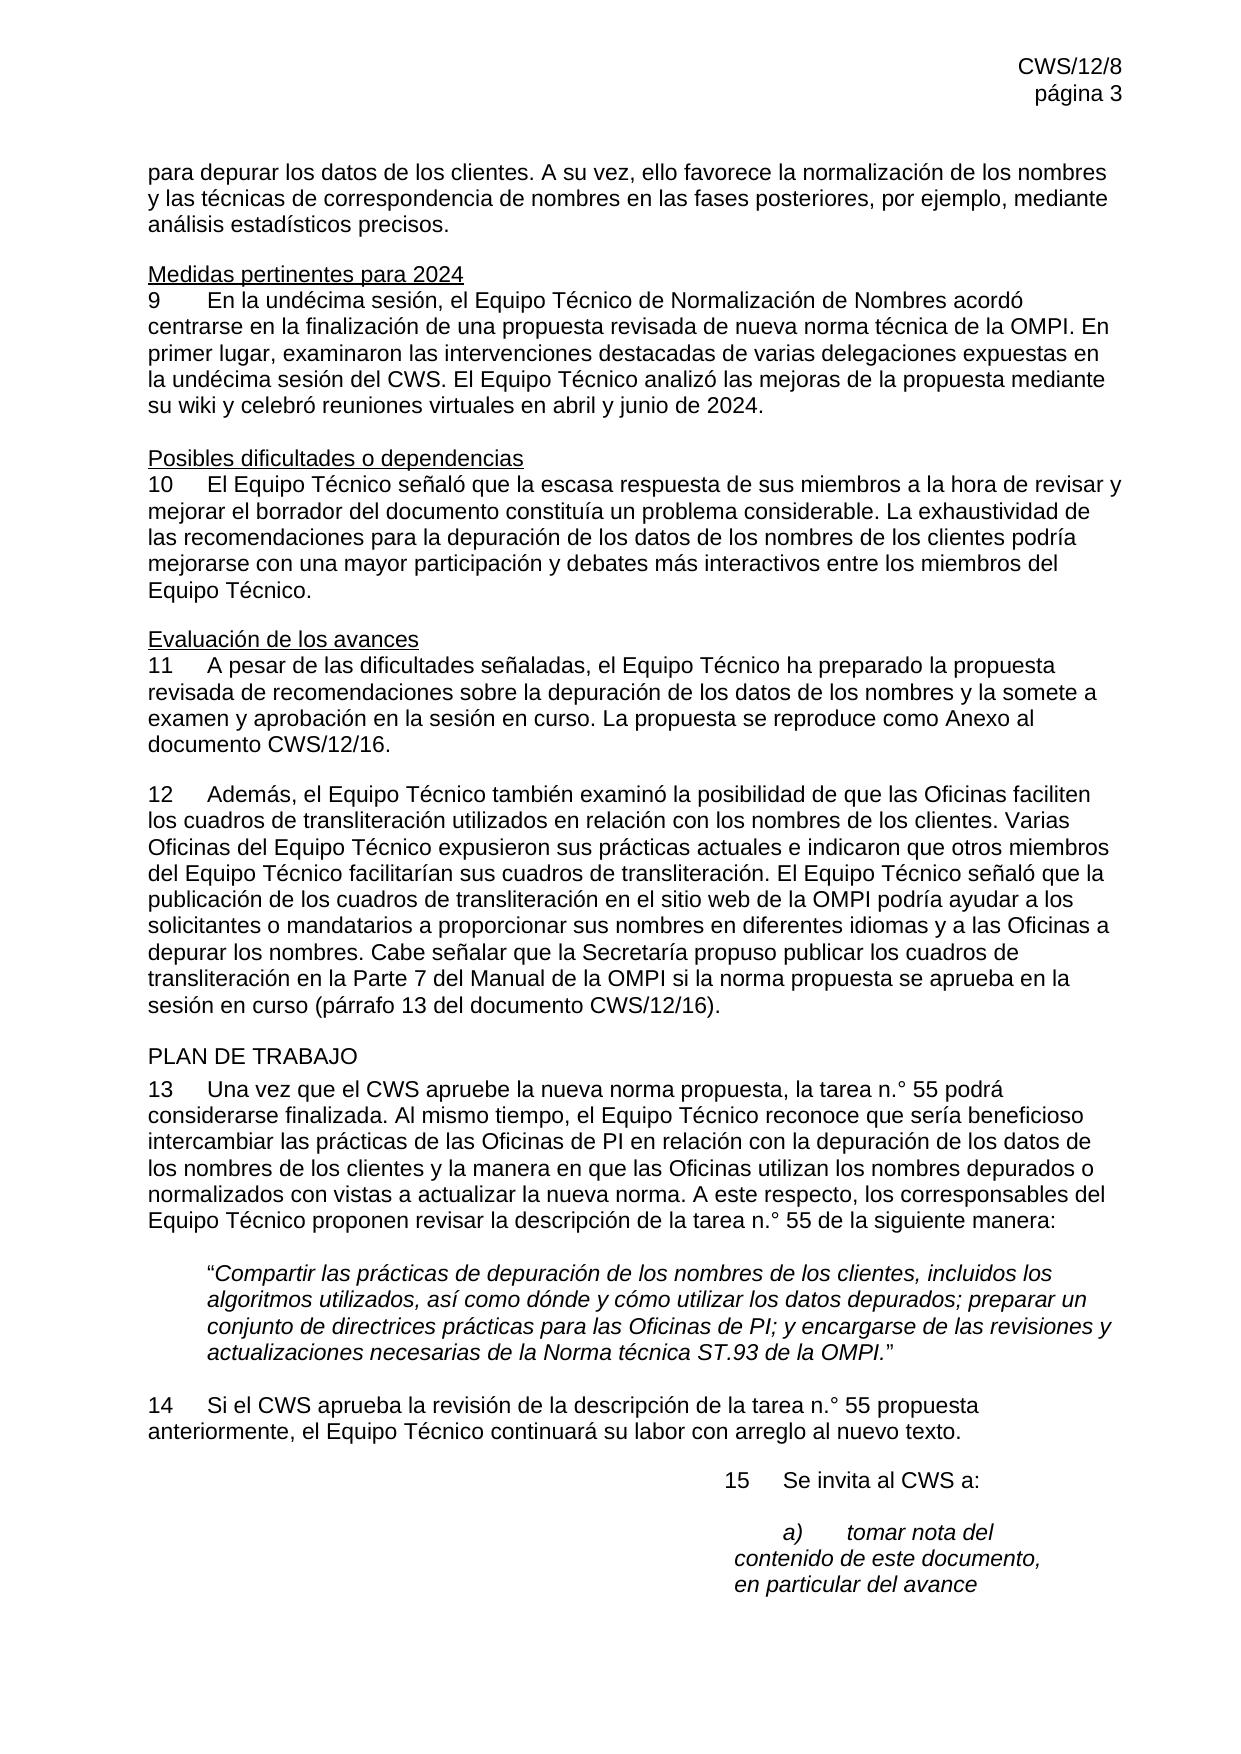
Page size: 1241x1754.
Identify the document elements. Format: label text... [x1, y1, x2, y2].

text Una vez que el CWS apruebe la nueva norma propuesta, la tarea n.° 55 podrá considerarse finalizada. Al mismo tiempo, el Equipo Técnico reconoce que sería beneficioso intercambiar las prácticas de las Oficinas de PI en relación con la depuración de los datos de los nombres de los clientes y la manera en que las Oficinas utilizan los nombres depurados o normalizados con vistas a actualizar la nueva norma. A este respecto, los corresponsables del Equipo Técnico proponen revisar la descripción de la tarea n.° 55 de la siguiente manera: [148, 1076, 1122, 1234]
subtitle Plan de trabajo [148, 1043, 1122, 1069]
text En la undécima sesión, el Equipo Técnico de Normalización de Nombres acordó centrarse en la finalización de una propuesta revisada de nueva norma técnica de la OMPI. En primer lugar, examinaron las intervenciones destacadas de varias delegaciones expuestas en la undécima sesión del CWS. El Equipo Técnico analizó las mejoras de la propuesta mediante su wiki y celebró reuniones virtuales en abril y junio de 2024. [148, 287, 1122, 419]
list El Equipo Técnico señaló que la escasa respuesta de sus miembros a la hora de revisar y mejorar el borrador del documento constituía un problema considerable. La exhaustividad de las recomendaciones para la depuración de los datos de los nombres de los clientes podría mejorarse con una mayor participación y debates más interactivos entre los miembros del Equipo Técnico. [148, 471, 1122, 603]
list Además, el Equipo Técnico también examinó la posibilidad de que las Oficinas faciliten los cuadros de transliteración utilizados en relación con los nombres de los clientes. Varias Oficinas del Equipo Técnico expusieron sus prácticas actuales e indicaron que otros miembros del Equipo Técnico facilitarían sus cuadros de transliteración. El Equipo Técnico señaló que la publicación de los cuadros de transliteración en el sitio web de la OMPI podría ayudar a los solicitantes o mandatarios a proporcionar sus nombres en diferentes idiomas y a las Oficinas a depurar los nombres. Cabe señalar que la Secretaría propuso publicar los cuadros de transliteración en la Parte 7 del Manual de la OMPI si la norma propuesta se aprueba en la sesión en curso (párrafo 13 del documento CWS/12/16). [148, 781, 1122, 1018]
text “Compartir las prácticas de depuración de los nombres de los clientes, incluidos los algoritmos utilizados, así como dónde y cómo utilizar los datos depurados; preparar un conjunto de directrices prácticas para las Oficinas de PI; y encargarse de las revisiones y actualizaciones necesarias de la Norma técnica ST.93 de la OMPI.” [207, 1260, 1122, 1365]
text Medidas pertinentes para 2024 [148, 261, 1122, 287]
text Se invita al CWS a: [724, 1467, 1122, 1494]
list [734, 1519, 1071, 1598]
list A pesar de las dificultades señaladas, el Equipo Técnico ha preparado la propuesta revisada de recomendaciones sobre la depuración de los datos de los nombres y la somete a examen y aprobación en la sesión en curso. La propuesta se reproduce como Anexo al documento CWS/12/16. [148, 652, 1122, 758]
list Si el CWS aprueba la revisión de la descripción de la tarea n.° 55 propuesta anteriormente, el Equipo Técnico continuará su labor con arreglo al nuevo texto. [148, 1392, 1122, 1444]
text Posibles dificultades o dependencias [148, 445, 1122, 471]
text Evaluación de los avances [148, 626, 1122, 652]
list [148, 158, 1122, 238]
